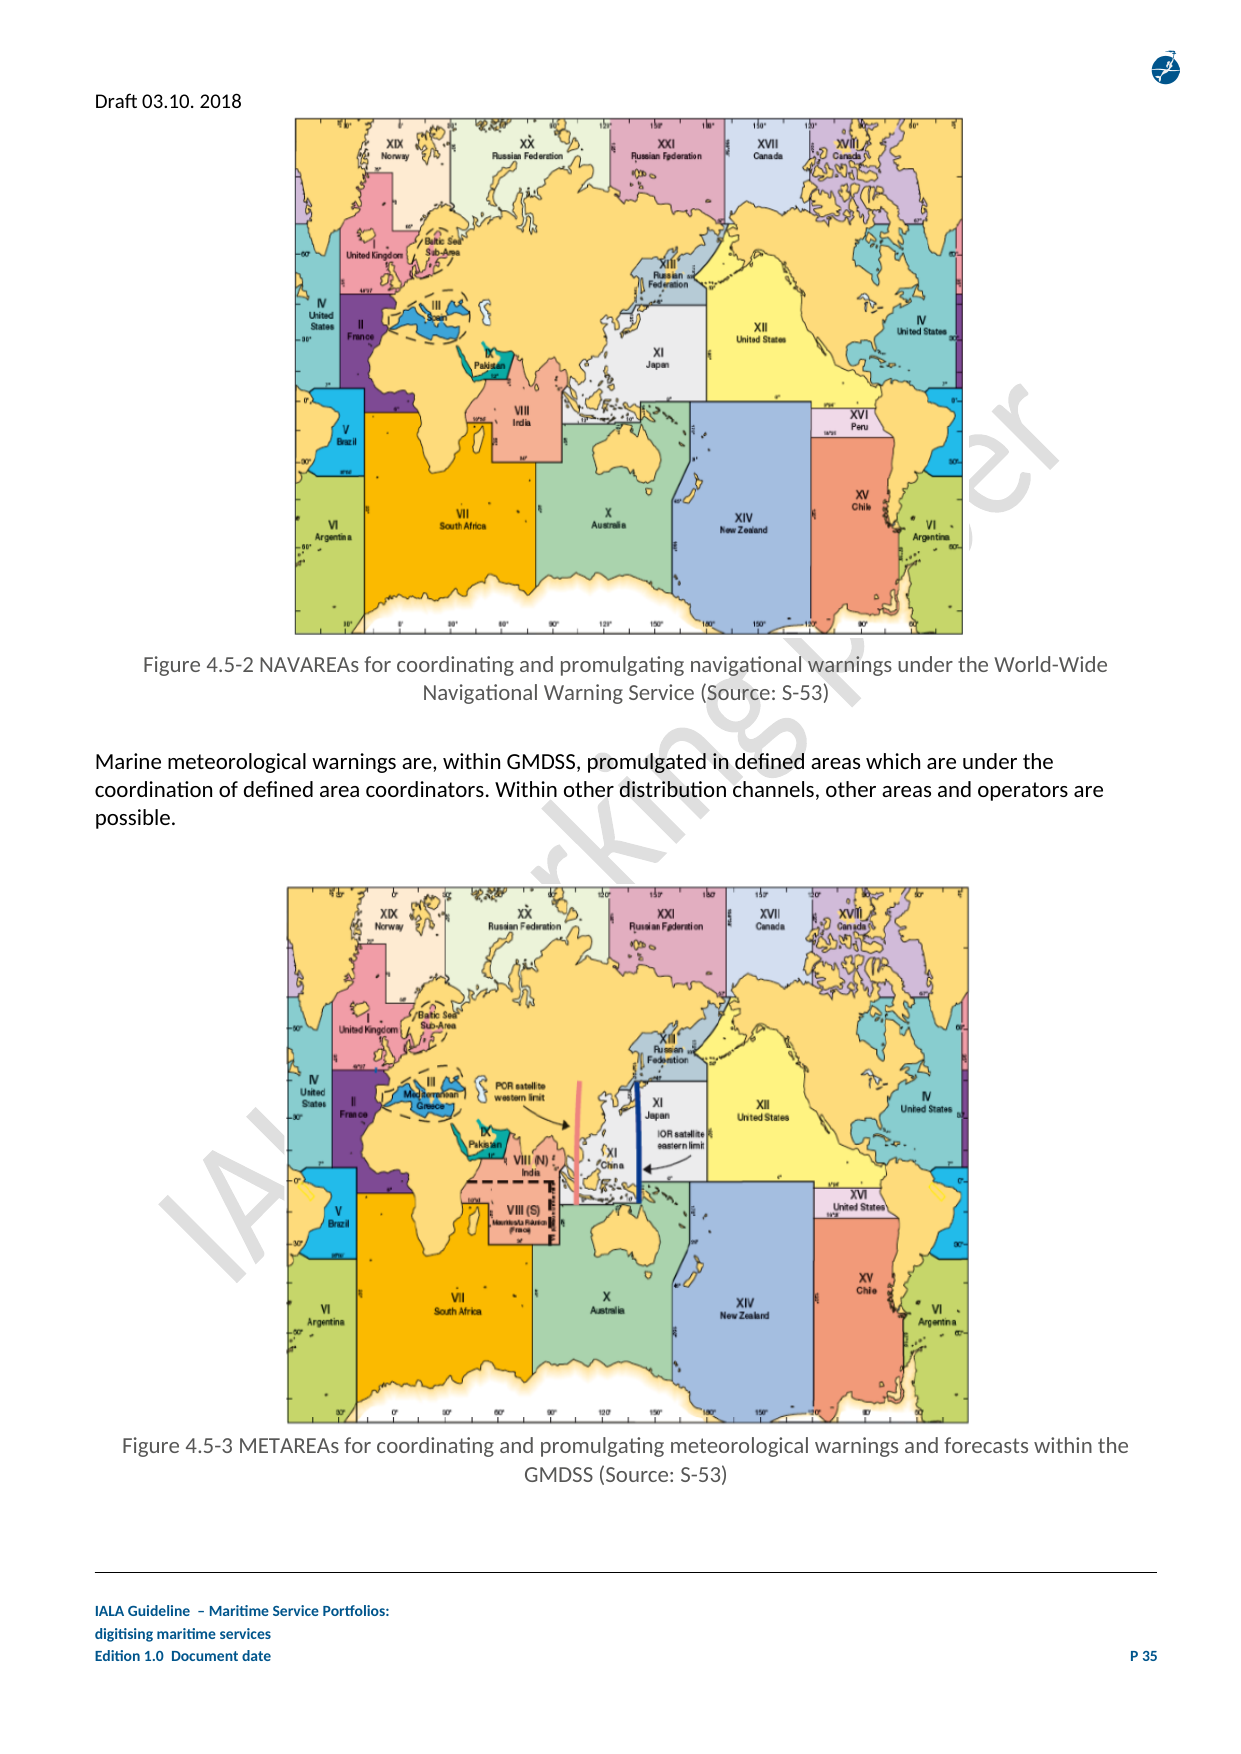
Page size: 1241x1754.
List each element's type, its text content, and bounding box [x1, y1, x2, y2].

picture [290, 113, 969, 638]
picture [284, 884, 975, 1432]
text Marine meteorological warnings are, within GMDSS, promulgated in defined areas which are under the coordination of defined area coordinators. Within other distribution channels, other areas and operators are possible. [94, 747, 1157, 831]
text Figure 4.5-2 NAVAREAs for coordinating and promulgating navigational warnings under the World-Wide Navigational Warning Service (Source: S-53) [94, 650, 1157, 706]
picture [1120, 0, 1239, 119]
text Figure 4.5-3 METAREAs for coordinating and promulgating meteorological warnings and forecasts within the GMDSS (Source: S-53) [94, 1432, 1157, 1488]
